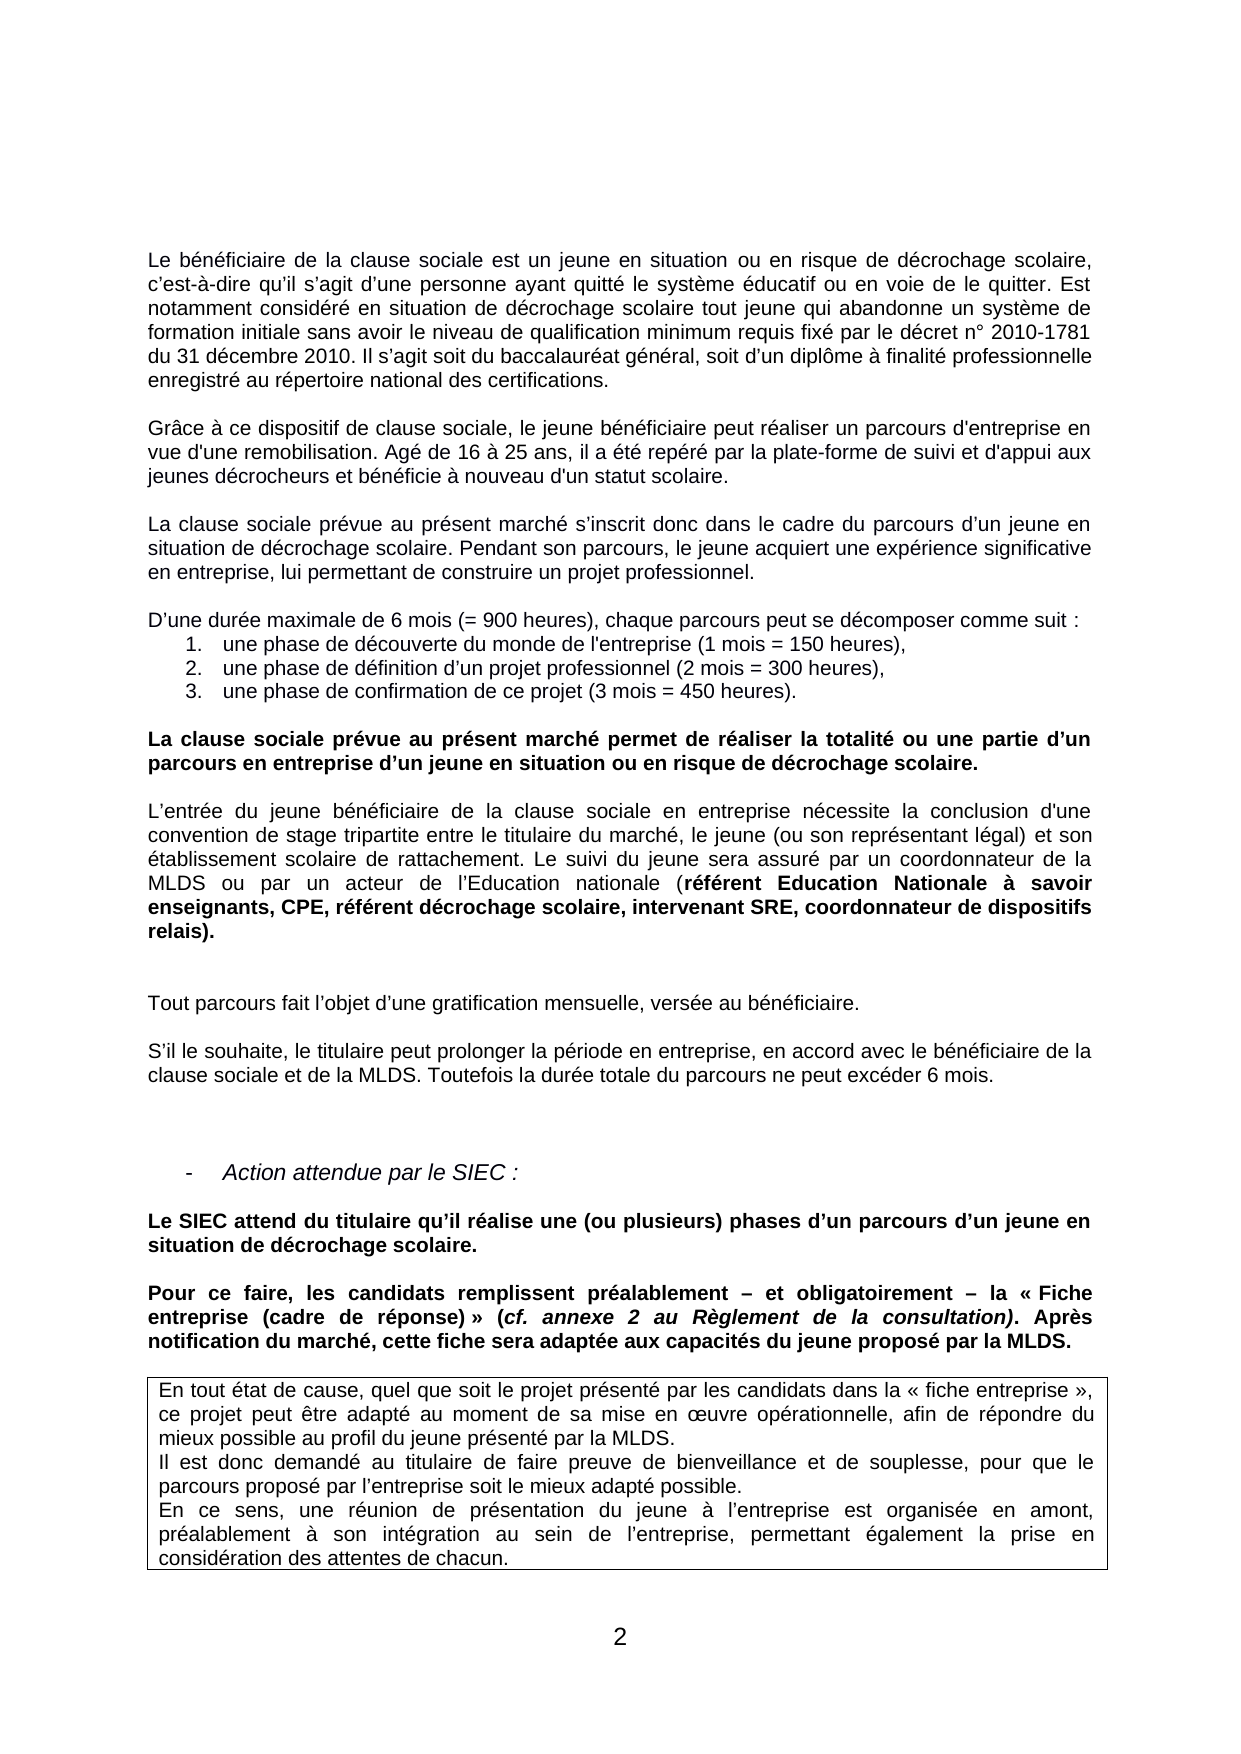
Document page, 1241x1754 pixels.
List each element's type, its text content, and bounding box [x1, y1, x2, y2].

list une phase de confirmation de ce projet (3 mois = 450 heures). [185, 679, 1093, 703]
text L’entrée du jeune bénéficiaire de la clause sociale en entreprise nécessite la conclusion d'une convention de stage tripartite entre le titulaire du marché, le jeune (ou son représentant légal) et son établissement scolaire de rattachement. Le suivi du jeune sera assuré par un coordonnateur de la MLDS ou par un acteur de l’Education nationale (référent Education Nationale à savoir enseignants, CPE, référent décrochage scolaire, intervenant SRE, coordonnateur de dispositifs relais). [148, 799, 1093, 943]
list une phase de définition d’un projet professionnel (2 mois = 300 heures), [185, 655, 1093, 679]
text La clause sociale prévue au présent marché s’inscrit donc dans le cadre du parcours d’un jeune en situation de décrochage scolaire. Pendant son parcours, le jeune acquiert une expérience significative en entreprise, lui permettant de construire un projet professionnel. [148, 512, 1093, 583]
text Grâce à ce dispositif de clause sociale, le jeune bénéficiaire peut réaliser un parcours d'entreprise en vue d'une remobilisation. Agé de 16 à 25 ans, il a été repéré par la plate-forme de suivi et d'appui aux jeunes décrocheurs et bénéficie à nouveau d'un statut scolaire. [148, 416, 1093, 488]
table_header En tout état de cause, quel que soit le projet présenté par les candidats dans la « fiche entreprise », ce projet peut être adapté au moment de sa mise en œuvre opérationnelle, afin de répondre du mieux possible au profil du jeune présenté par la MLDS. Il est donc demandé au titulaire de faire preuve de bienveillance et de souplesse, pour que le parcours proposé par l’entreprise soit le mieux adapté possible. En ce sens, une réunion de présentation du jeune à l’entreprise est organisée en amont, préalablement à son intégration au sein de l’entreprise, permettant également la prise en considération des attentes de chacun. [148, 1378, 1107, 1569]
list Action attendue par le SIEC : [185, 1158, 1093, 1185]
text Le bénéficiaire de la clause sociale est un jeune en situation ou en risque de décrochage scolaire, c’est-à-dire qu’il s’agit d’une personne ayant quitté le système éducatif ou en voie de le quitter. Est notamment considéré en situation de décrochage scolaire tout jeune qui abandonne un système de formation initiale sans avoir le niveau de qualification minimum requis fixé par le décret n° 2010-1781 du 31 décembre 2010. Il s’agit soit du baccalauréat général, soit d’un diplôme à finalité professionnelle enregistré au répertoire national des certifications. [148, 248, 1093, 392]
text La clause sociale prévue au présent marché permet de réaliser la totalité ou une partie d’un parcours en entreprise d’un jeune en situation ou en risque de décrochage scolaire. [148, 727, 1093, 775]
text Le SIEC attend du titulaire qu’il réalise une (ou plusieurs) phases d’un parcours d’un jeune en situation de décrochage scolaire. [148, 1209, 1093, 1257]
text Pour ce faire, les candidats remplissent préalablement – et obligatoirement – la « Fiche entreprise (cadre de réponse) » (cf. annexe 2 au Règlement de la consultation). Après notification du marché, cette fiche sera adaptée aux capacités du jeune proposé par la MLDS. [148, 1281, 1093, 1353]
list une phase de découverte du monde de l'entreprise (1 mois = 150 heures), [185, 631, 1093, 655]
text Tout parcours fait l’objet d’une gratification mensuelle, versée au bénéficiaire. [147, 991, 1093, 1015]
text D’une durée maximale de 6 mois (= 900 heures), chaque parcours peut se décomposer comme suit : [148, 607, 1093, 631]
text S’il le souhaite, le titulaire peut prolonger la période en entreprise, en accord avec le bénéficiaire de la clause sociale et de la MLDS. Toutefois la durée totale du parcours ne peut excéder 6 mois. [148, 1039, 1093, 1087]
